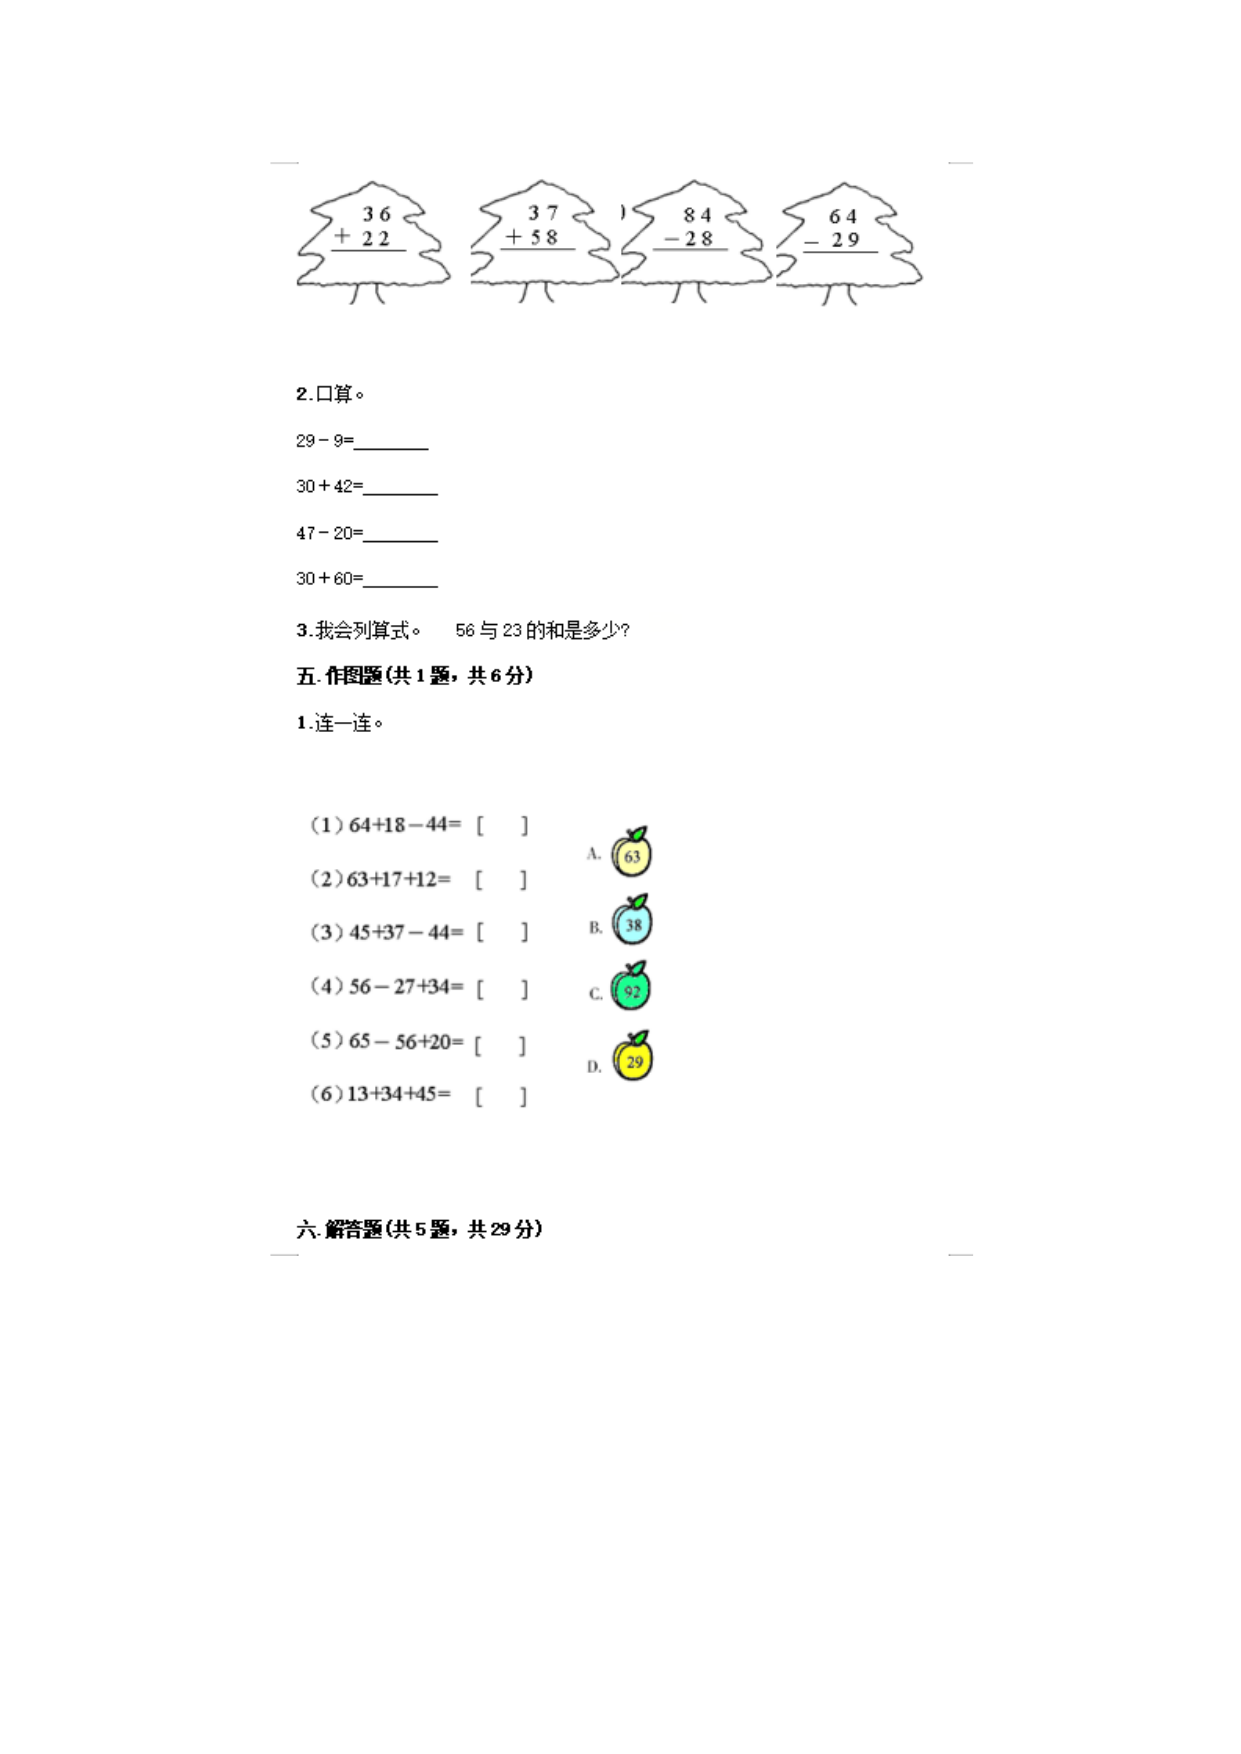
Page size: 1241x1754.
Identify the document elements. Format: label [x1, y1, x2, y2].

picture [267, 162, 974, 1256]
